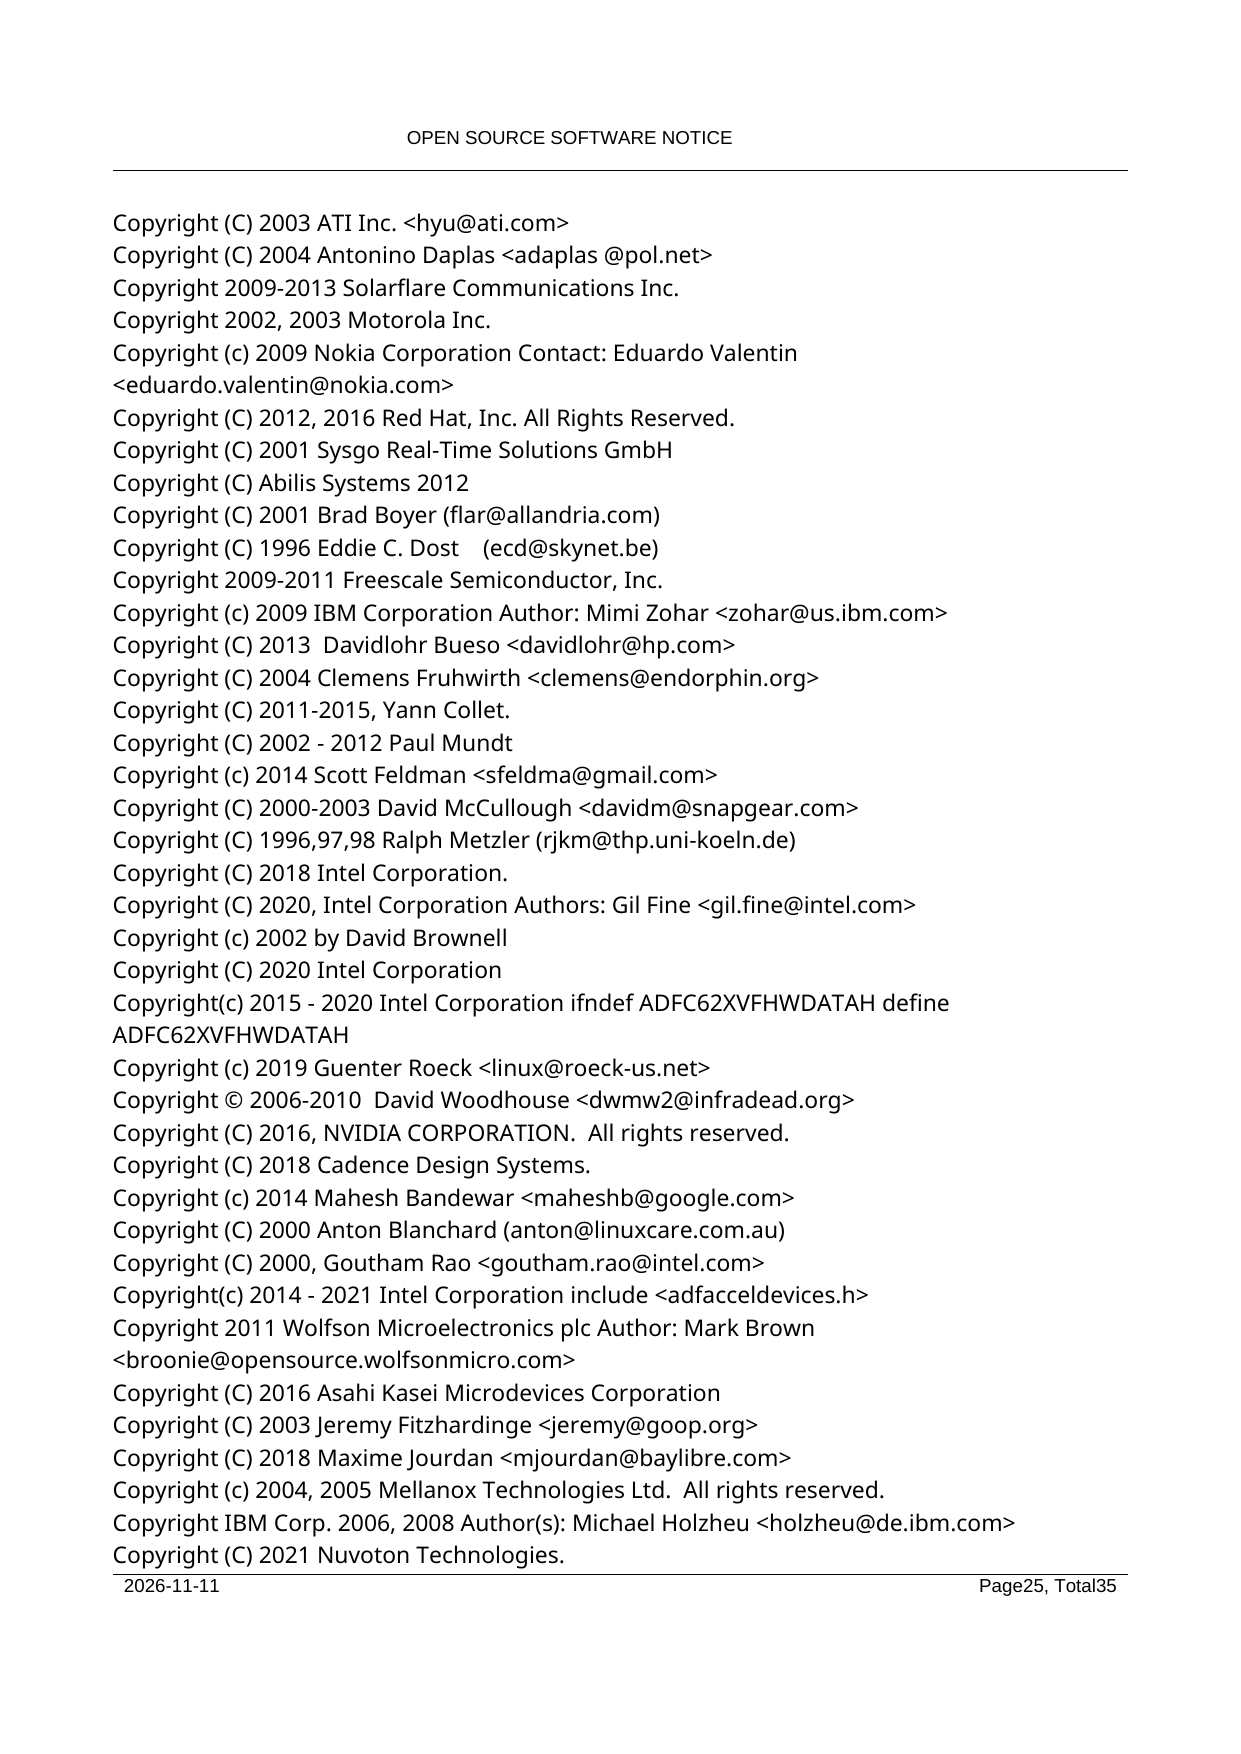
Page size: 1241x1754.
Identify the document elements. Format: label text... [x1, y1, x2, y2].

text Copyright (C) 2000 Anton Blanchard (anton@linuxcare.com.au) [112, 1214, 1128, 1246]
text Copyright (C) 2018 Cadence Design Systems. [112, 1149, 1128, 1181]
text Copyright (C) 2004 Clemens Fruhwirth <clemens@endorphin.org> [112, 661, 1128, 694]
text Copyright (c) 2019 Guenter Roeck <linux@roeck-us.net> [112, 1051, 1128, 1084]
text Copyright (C) 2000-2003 David McCullough <davidm@snapgear.com> [112, 791, 1128, 824]
text Copyright (C) 1996,97,98 Ralph Metzler (rjkm@thp.uni-koeln.de) [112, 824, 1128, 856]
text Copyright (C) 2012, 2016 Red Hat, Inc. All Rights Reserved. [112, 401, 1128, 434]
text Copyright (C) Abilis Systems 2012 [112, 466, 1128, 499]
text Copyright (C) 2018 Intel Corporation. [112, 856, 1128, 889]
text Copyright IBM Corp. 2006, 2008 Author(s): Michael Holzheu <holzheu@de.ibm.com> [112, 1506, 1128, 1539]
text Copyright (c) 2014 Scott Feldman <sfeldma@gmail.com> [112, 759, 1128, 791]
text Copyright (c) 2009 IBM Corporation Author: Mimi Zohar <zohar@us.ibm.com> [112, 596, 1128, 629]
text Copyright (C) 2004 Antonino Daplas <adaplas @pol.net> [112, 239, 1128, 271]
text Copyright (C) 2016, NVIDIA CORPORATION. All rights reserved. [112, 1116, 1128, 1149]
text Copyright (C) 2000, Goutham Rao <goutham.rao@intel.com> [112, 1246, 1128, 1279]
text Copyright (c) 2009 Nokia Corporation Contact: Eduardo Valentin <eduardo.valentin@nokia.com> [112, 336, 1128, 401]
text Copyright 2011 Wolfson Microelectronics plc Author: Mark Brown <broonie@opensource.wolfsonmicro.com> [112, 1311, 1128, 1376]
text Copyright (c) 2014 Mahesh Bandewar <maheshb@google.com> [112, 1181, 1128, 1214]
text Copyright (C) 2021 Nuvoton Technologies. [112, 1539, 1128, 1571]
text Copyright (c) 2002 by David Brownell [112, 921, 1128, 954]
text Copyright 2002, 2003 Motorola Inc. [112, 304, 1128, 336]
text Copyright (C) 2002 - 2012 Paul Mundt [112, 726, 1128, 759]
text Copyright (C) 2001 Sysgo Real-Time Solutions GmbH [112, 434, 1128, 466]
text Copyright (C) 2016 Asahi Kasei Microdevices Corporation [112, 1376, 1128, 1409]
text Copyright (c) 2004, 2005 Mellanox Technologies Ltd. All rights reserved. [112, 1474, 1128, 1506]
text Copyright(c) 2014 - 2021 Intel Corporation include <adfacceldevices.h> [112, 1279, 1128, 1311]
text Copyright (C) 2013 Davidlohr Bueso <davidlohr@hp.com> [112, 629, 1128, 661]
text Copyright 2009-2011 Freescale Semiconductor, Inc. [112, 564, 1128, 596]
text Copyright (C) 2001 Brad Boyer (flar@allandria.com) [112, 499, 1128, 531]
text Copyright (C) 2003 Jeremy Fitzhardinge <jeremy@goop.org> [112, 1409, 1128, 1441]
text Copyright(c) 2015 - 2020 Intel Corporation ifndef ADFC62XVFHWDATAH define ADFC62XVFHWDATAH [112, 986, 1128, 1051]
text Copyright (C) 2020, Intel Corporation Authors: Gil Fine <gil.fine@intel.com> [112, 889, 1128, 921]
text Copyright (C) 2018 Maxime Jourdan <mjourdan@baylibre.com> [112, 1441, 1128, 1474]
text Copyright (C) 1996 Eddie C. Dost (ecd@skynet.be) [112, 531, 1128, 564]
text Copyright (C) 2020 Intel Corporation [112, 954, 1128, 986]
text Copyright © 2006-2010 David Woodhouse <dwmw2@infradead.org> [112, 1084, 1128, 1116]
text Copyright (C) 2003 ATI Inc. <hyu@ati.com> [112, 206, 1128, 239]
text Copyright (C) 2011-2015, Yann Collet. [112, 694, 1128, 726]
text Copyright 2009-2013 Solarflare Communications Inc. [112, 271, 1128, 304]
